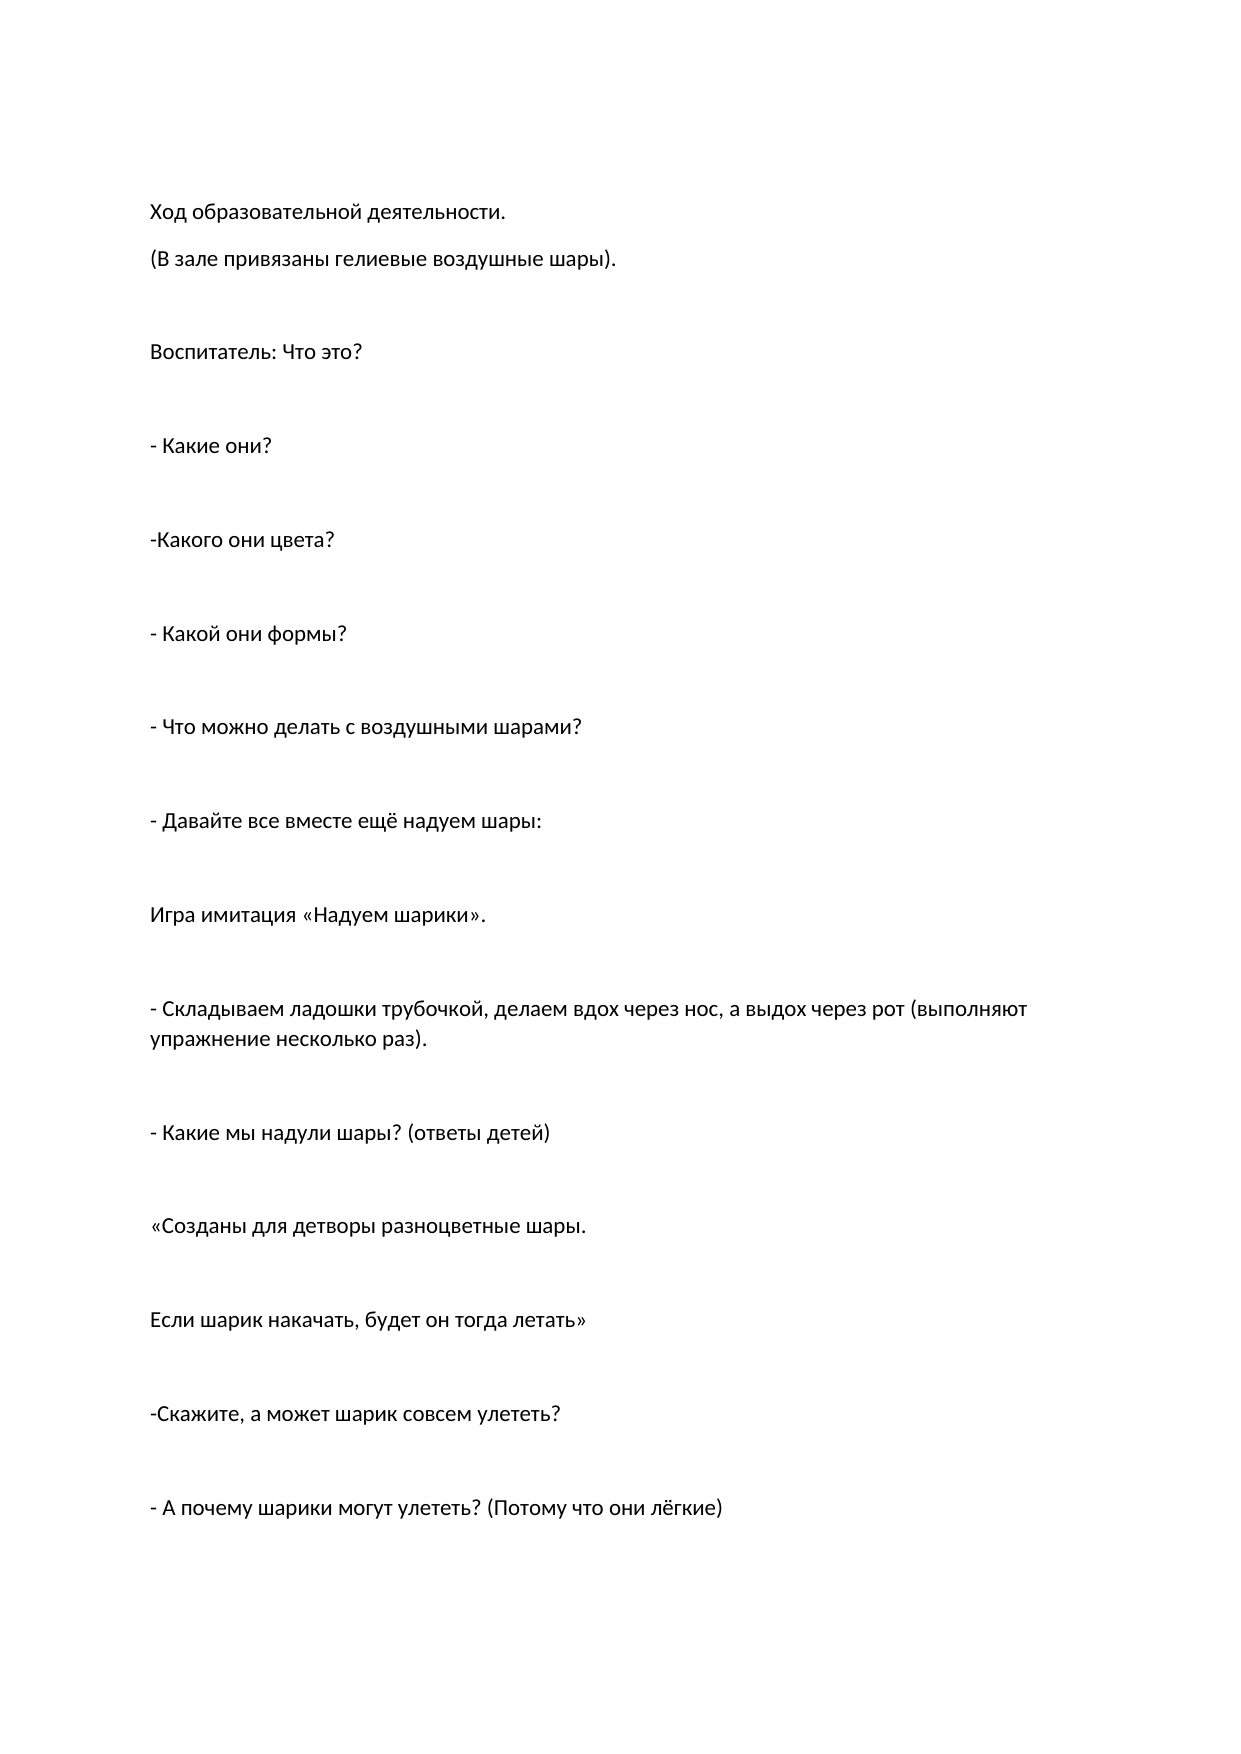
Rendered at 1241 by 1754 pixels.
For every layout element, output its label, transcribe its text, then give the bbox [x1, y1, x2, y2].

text - Какой они формы? [150, 619, 1090, 647]
text Воспитатель: Что это? [150, 337, 1090, 366]
text -Какого они цвета? [150, 525, 1090, 553]
text - Складываем ладошки трубочкой, делаем вдох через нос, а выдох через рот (выполняют упражнение несколько раз). [150, 994, 1090, 1052]
text - Что можно делать с воздушными шарами? [150, 712, 1090, 741]
text - Давайте все вместе ещё надуем шары: [150, 806, 1090, 834]
text Игра имитация «Надуем шарики». [150, 900, 1090, 928]
text «Созданы для детворы разноцветные шары. [150, 1211, 1090, 1239]
text - Какие они? [150, 431, 1090, 459]
text Если шарик накачать, будет он тогда летать» [150, 1305, 1090, 1333]
text -Скажите, а может шарик совсем улететь? [150, 1399, 1090, 1427]
text (В зале привязаны гелиевые воздушные шары). [150, 244, 1090, 272]
text - А почему шарики могут улететь? (Потому что они лёгкие) [150, 1493, 1090, 1521]
text Ход образовательной деятельности. [150, 197, 1090, 225]
text - Какие мы надули шары? (ответы детей) [150, 1118, 1090, 1146]
